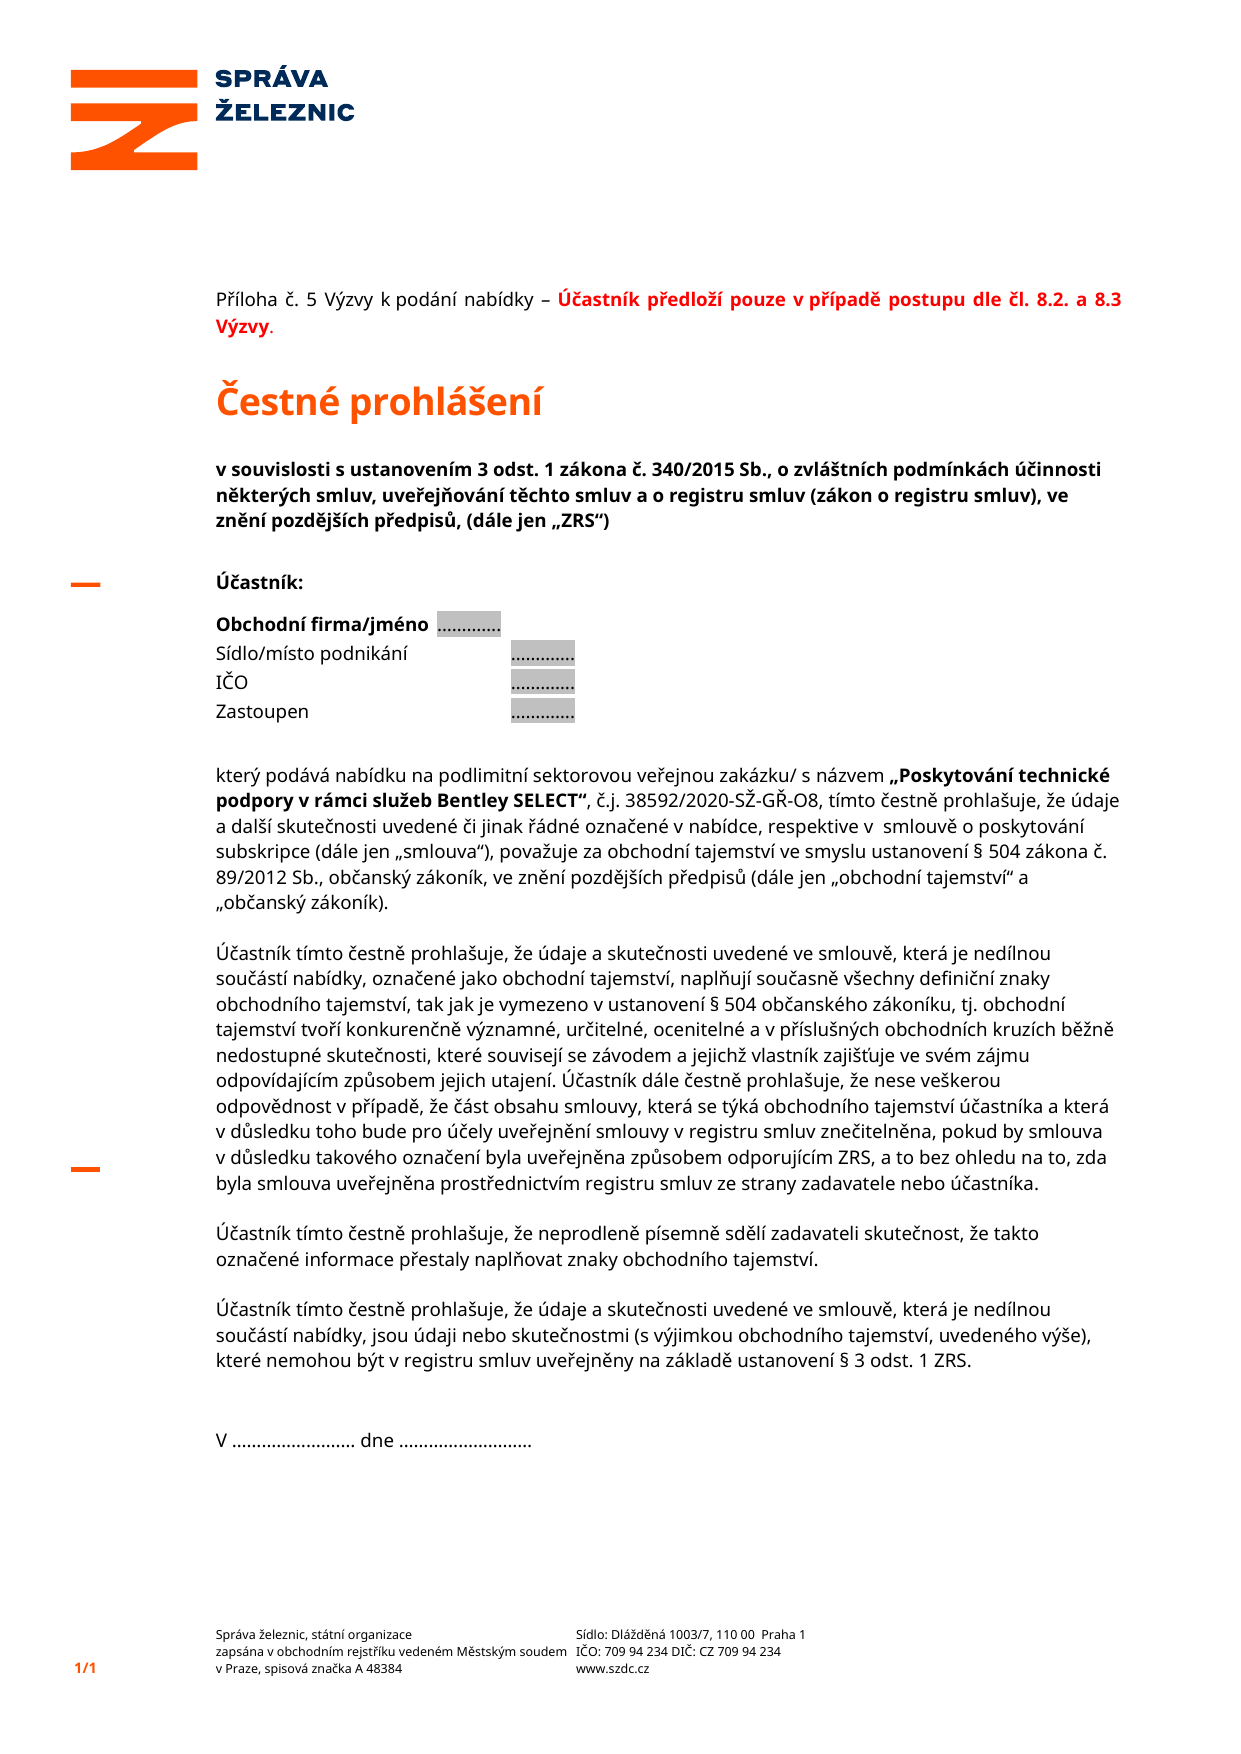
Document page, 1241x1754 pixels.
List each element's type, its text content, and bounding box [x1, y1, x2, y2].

text Obchodní firma/jméno …………. [216, 608, 1122, 637]
text V ………………….… dne ……………………… [216, 1423, 1121, 1453]
text IČO …………. [216, 666, 1122, 695]
text Účastník: [216, 565, 1122, 596]
text Zastoupen …………. [216, 695, 1122, 724]
text Příloha č. 5 Výzvy k podání nabídky – Účastník předloží pouze v případě postupu dle čl. 8.2. a 8.3 Výzvy. [216, 286, 1122, 339]
text Účastník tímto čestně prohlašuje, že údaje a skutečnosti uvedené ve smlouvě, která je nedílnou součástí nabídky, označené jako obchodní tajemství, naplňují současně všechny definiční znaky obchodního tajemství, tak jak je vymezeno v ustanovení § 504 občanského zákoníku, tj. obchodní tajemství tvoří konkurenčně významné, určitelné, ocenitelné a v příslušných obchodních kruzích běžně nedostupné skutečnosti, které souvisejí se závodem a jejichž vlastník zajišťuje ve svém zájmu odpovídajícím způsobem jejich utajení. Účastník dále čestně prohlašuje, že nese veškerou odpovědnost v případě, že část obsahu smlouvy, která se týká obchodního tajemství účastníka a která v důsledku toho bude pro účely uveřejnění smlouvy v registru smluv znečitelněna, pokud by smlouva v důsledku takového označení byla uveřejněna způsobem odporujícím ZRS, a to bez ohledu na to, zda byla smlouva uveřejněna prostřednictvím registru smluv ze strany zadavatele nebo účastníka. [216, 940, 1122, 1195]
text Účastník tímto čestně prohlašuje, že neprodleně písemně sdělí zadavateli skutečnost, že takto označené informace přestaly naplňovat znaky obchodního tajemství. [216, 1220, 1122, 1271]
subtitle Čestné prohlášení [216, 375, 1122, 426]
text který podává nabídku na podlimitní sektorovou veřejnou zakázku/ s názvem „Poskytování technické podpory v rámci služeb Bentley SELECT“, č.j. 38592/2020-SŽ-GŘ-O8, tímto čestně prohlašuje, že údaje a další skutečnosti uvedené či jinak řádné označené v nabídce, respektive v smlouvě o poskytování subskripce (dále jen „smlouva“), považuje za obchodní tajemství ve smyslu ustanovení § 504 zákona č. 89/2012 Sb., občanský zákoník, ve znění pozdějších předpisů (dále jen „obchodní tajemství“ a „občanský zákoník). [216, 762, 1122, 915]
text Sídlo/místo podnikání …………. [216, 637, 1122, 666]
text Účastník tímto čestně prohlašuje, že údaje a skutečnosti uvedené ve smlouvě, která je nedílnou součástí nabídky, jsou údaji nebo skutečnostmi (s výjimkou obchodního tajemství, uvedeného výše), které nemohou být v registru smluv uveřejněny na základě ustanovení § 3 odst. 1 ZRS. [216, 1296, 1122, 1373]
text v souvislosti s ustanovením 3 odst. 1 zákona č. 340/2015 Sb., o zvláštních podmínkách účinnosti některých smluv, uveřejňování těchto smluv a o registru smluv (zákon o registru smluv), ve znění pozdějších předpisů, (dále jen „ZRS“) [216, 456, 1122, 533]
